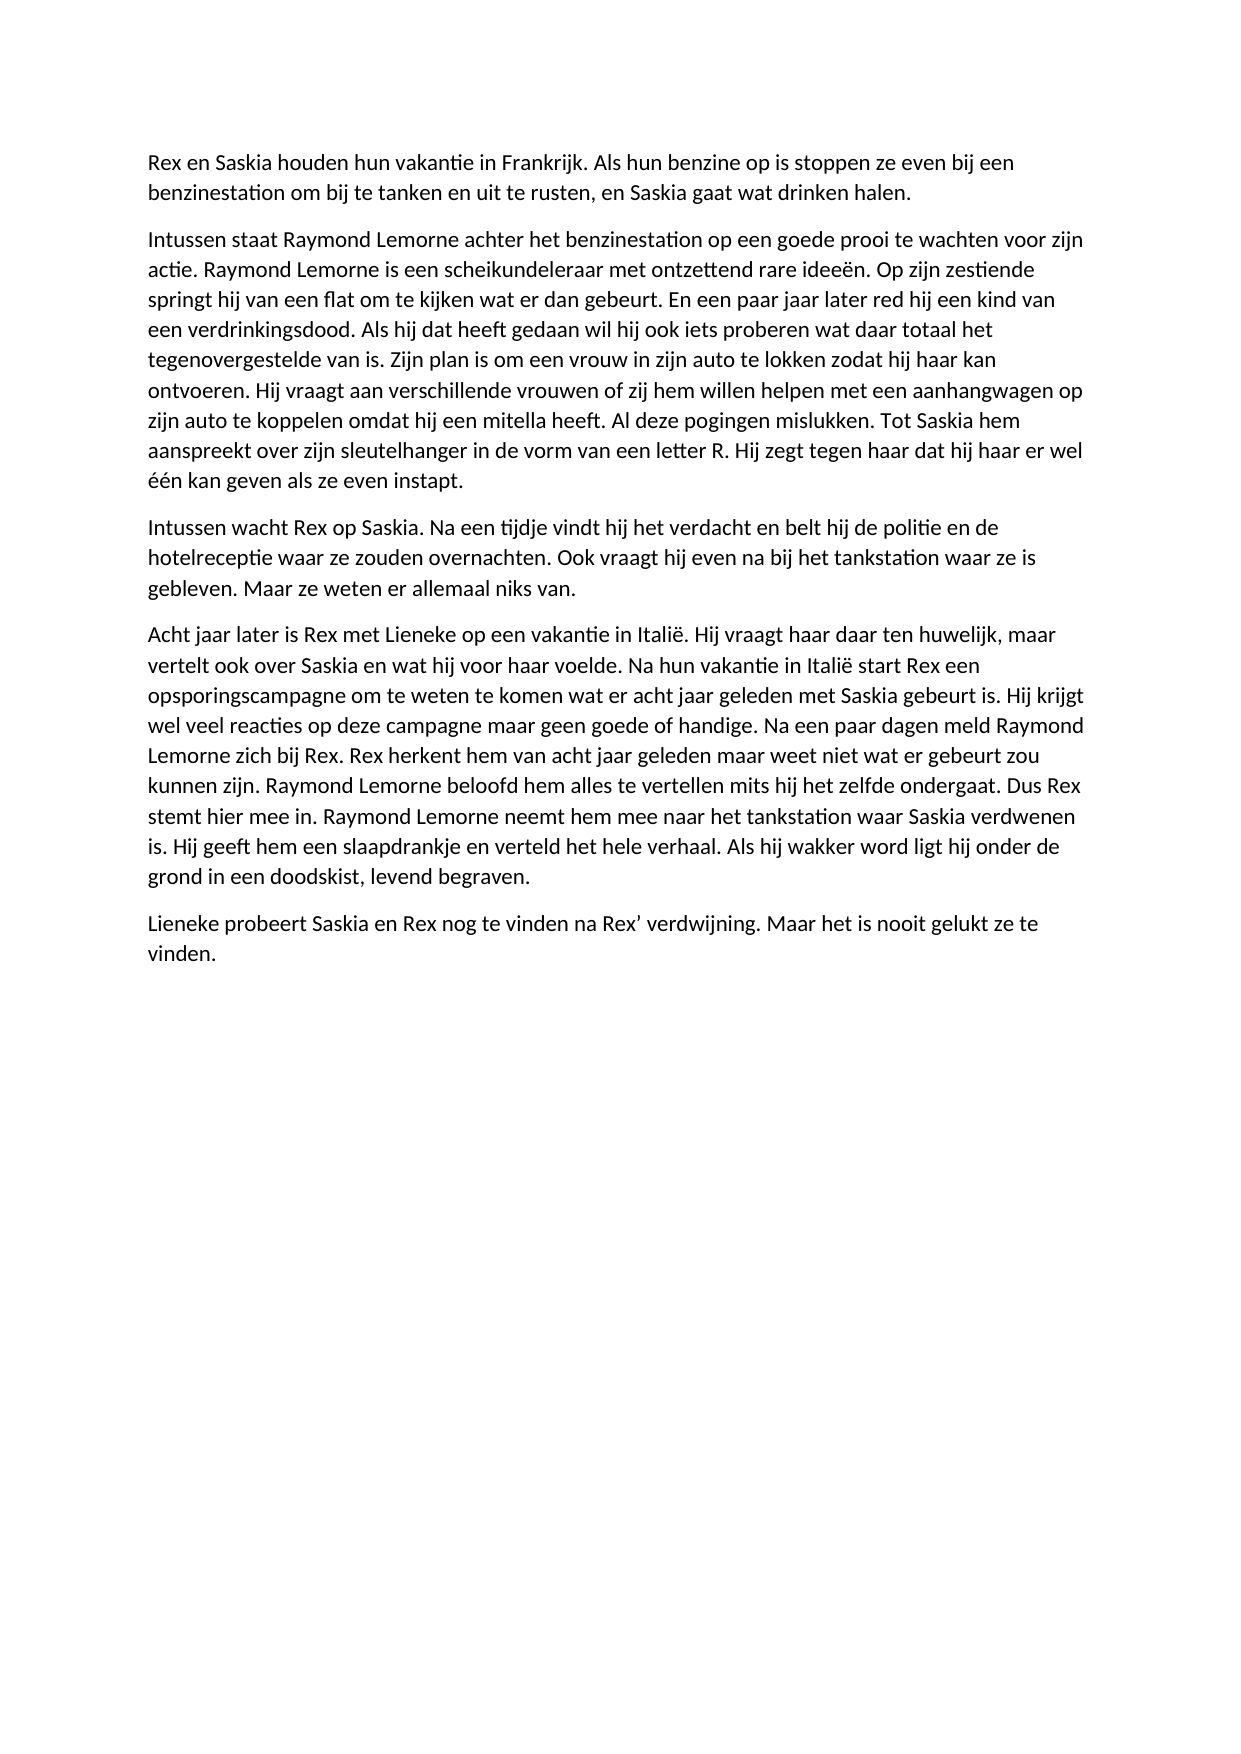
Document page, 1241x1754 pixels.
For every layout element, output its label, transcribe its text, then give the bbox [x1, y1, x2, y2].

text Acht jaar later is Rex met Lieneke op een vakantie in Italië. Hij vraagt haar daar ten huwelijk, maar vertelt ook over Saskia en wat hij voor haar voelde. Na hun vakantie in Italië start Rex een opsporingscampagne om te weten te komen wat er acht jaar geleden met Saskia gebeurt is. Hij krijgt wel veel reacties op deze campagne maar geen goede of handige. Na een paar dagen meld Raymond Lemorne zich bij Rex. Rex herkent hem van acht jaar geleden maar weet niet wat er gebeurt zou kunnen zijn. Raymond Lemorne beloofd hem alles te vertellen mits hij het zelfde ondergaat. Dus Rex stemt hier mee in. Raymond Lemorne neemt hem mee naar het tankstation waar Saskia verdwenen is. Hij geeft hem een slaapdrankje en verteld het hele verhaal. Als hij wakker word ligt hij onder de grond in een doodskist, levend begraven. [148, 621, 1093, 890]
text Intussen wacht Rex op Saskia. Na een tijdje vindt hij het verdacht en belt hij de politie en de hotelreceptie waar ze zouden overnachten. Ook vraagt hij even na bij het tankstation waar ze is gebleven. Maar ze weten er allemaal niks van. [148, 513, 1093, 602]
text Lieneke probeert Saskia en Rex nog te vinden na Rex’ verdwijning. Maar het is nooit gelukt ze te vinden. [148, 909, 1093, 967]
text Rex en Saskia houden hun vakantie in Frankrijk. Als hun benzine op is stoppen ze even bij een benzinestation om bij te tanken en uit te rusten, en Saskia gaat wat drinken halen. [148, 148, 1093, 206]
text Intussen staat Raymond Lemorne achter het benzinestation op een goede prooi te wachten voor zijn actie. Raymond Lemorne is een scheikundeleraar met ontzettend rare ideeën. Op zijn zestiende springt hij van een flat om te kijken wat er dan gebeurt. En een paar jaar later red hij een kind van een verdrinkingsdood. Als hij dat heeft gedaan wil hij ook iets proberen wat daar totaal het tegenovergestelde van is. Zijn plan is om een vrouw in zijn auto te lokken zodat hij haar kan ontvoeren. Hij vraagt aan verschillende vrouwen of zij hem willen helpen met een aanhangwagen op zijn auto te koppelen omdat hij een mitella heeft. Al deze pogingen mislukken. Tot Saskia hem aanspreekt over zijn sleutelhanger in de vorm van een letter R. Hij zegt tegen haar dat hij haar er wel één kan geven als ze even instapt. [148, 225, 1093, 494]
